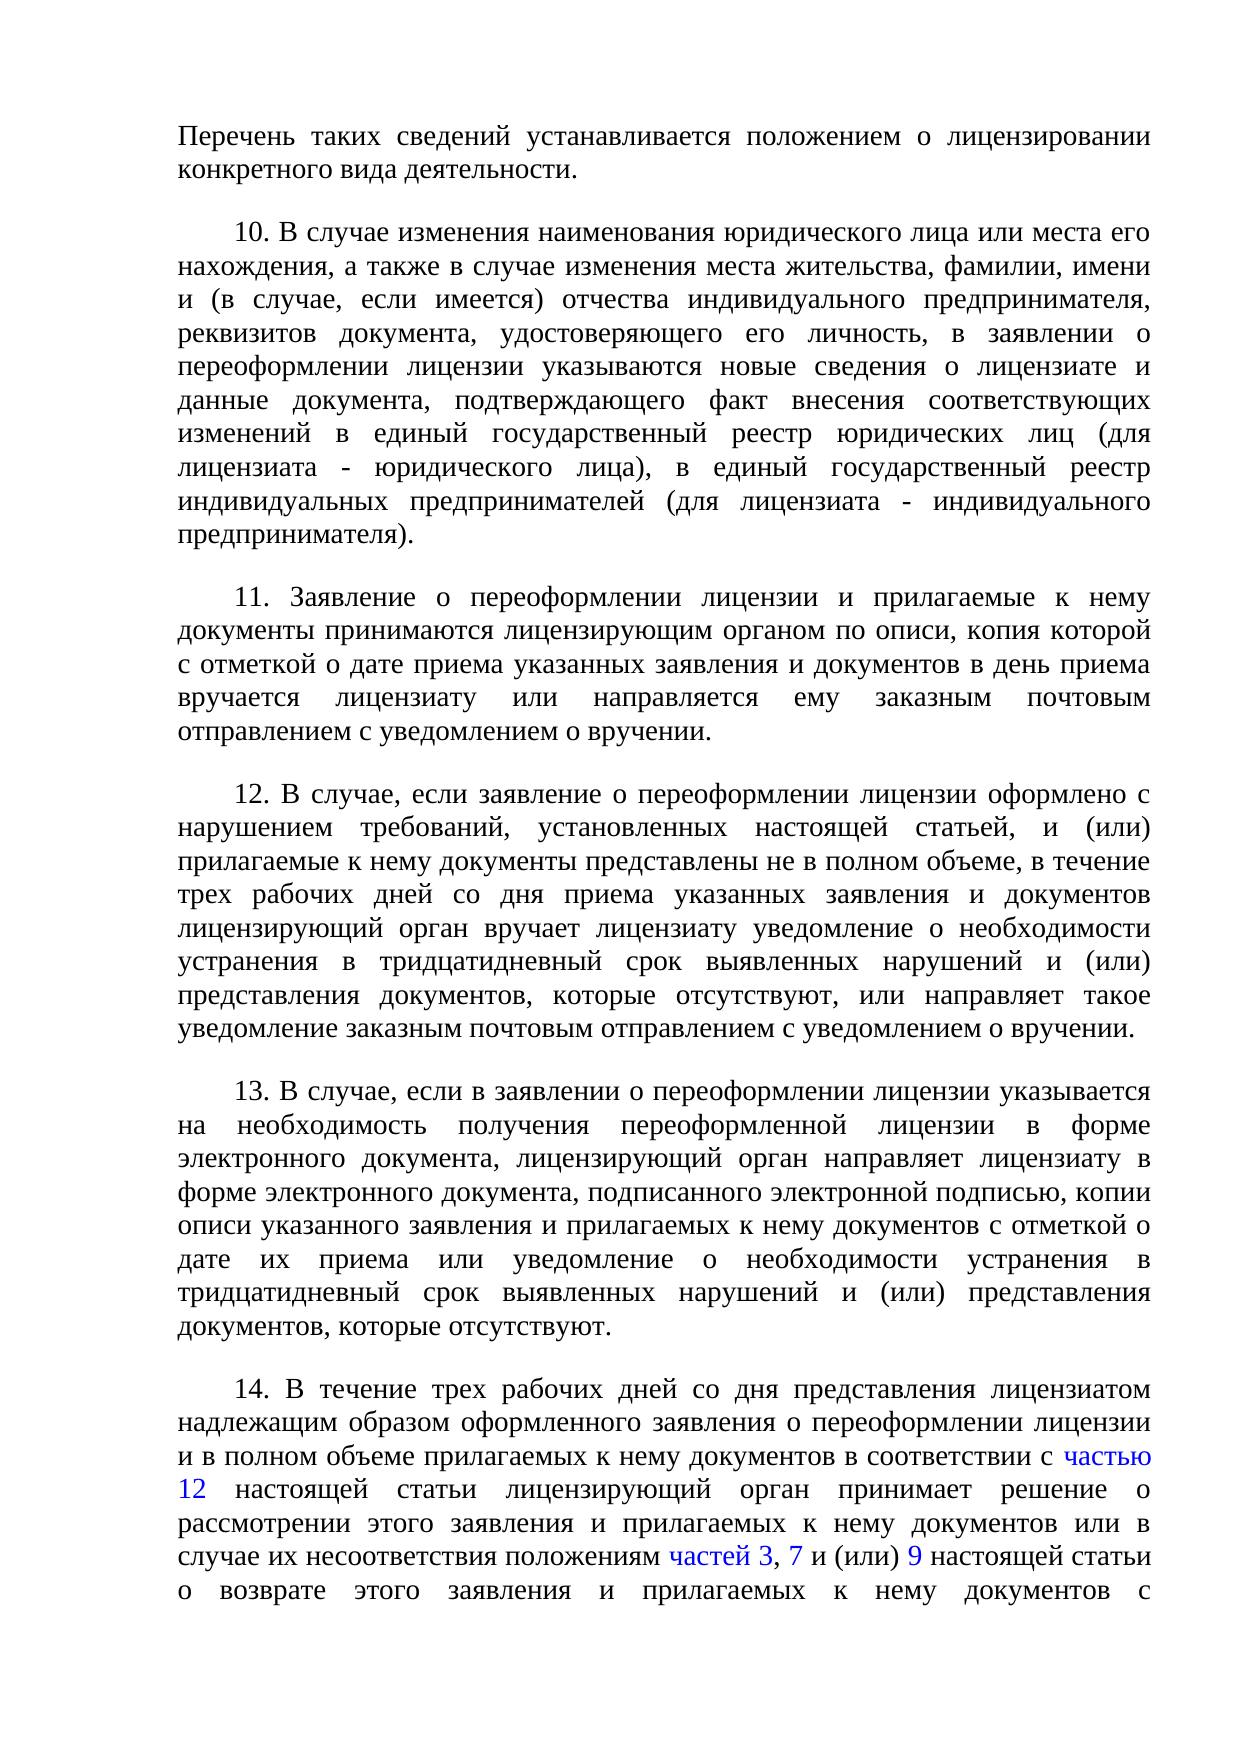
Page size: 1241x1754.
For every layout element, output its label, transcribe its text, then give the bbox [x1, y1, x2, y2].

text 12. В случае, если заявление о переоформлении лицензии оформлено с нарушением требований, установленных настоящей статьей, и (или) прилагаемые к нему документы представлены не в полном объеме, в течение трех рабочих дней со дня приема указанных заявления и документов лицензирующий орган вручает лицензиату уведомление о необходимости устранения в тридцатидневный срок выявленных нарушений и (или) представления документов, которые отсутствуют, или направляет такое уведомление заказным почтовым отправлением с уведомлением о вручении. [177, 776, 1152, 1044]
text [177, 1371, 1152, 1606]
text 11. Заявление о переоформлении лицензии и прилагаемые к нему документы принимаются лицензирующим органом по описи, копия которой с отметкой о дате приема указанных заявления и документов в день приема вручается лицензиату или направляется ему заказным почтовым отправлением с уведомлением о вручении. [177, 579, 1152, 747]
text 10. В случае изменения наименования юридического лица или места его нахождения, а также в случае изменения места жительства, фамилии, имени и (в случае, если имеется) отчества индивидуального предпринимателя, реквизитов документа, удостоверяющего его личность, в заявлении о переоформлении лицензии указываются новые сведения о лицензиате и данные документа, подтверждающего факт внесения соответствующих изменений в единый государственный реестр юридических лиц (для лицензиата - юридического лица), в единый государственный реестр индивидуальных предпринимателей (для лицензиата - индивидуального предпринимателя). [177, 214, 1152, 550]
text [177, 118, 1152, 185]
text 13. В случае, если в заявлении о переоформлении лицензии указывается на необходимость получения переоформленной лицензии в форме электронного документа, лицензирующий орган направляет лицензиату в форме электронного документа, подписанного электронной подписью, копии описи указанного заявления и прилагаемых к нему документов с отметкой о дате их приема или уведомление о необходимости устранения в тридцатидневный срок выявленных нарушений и (или) представления документов, которые отсутствуют. [177, 1073, 1152, 1342]
